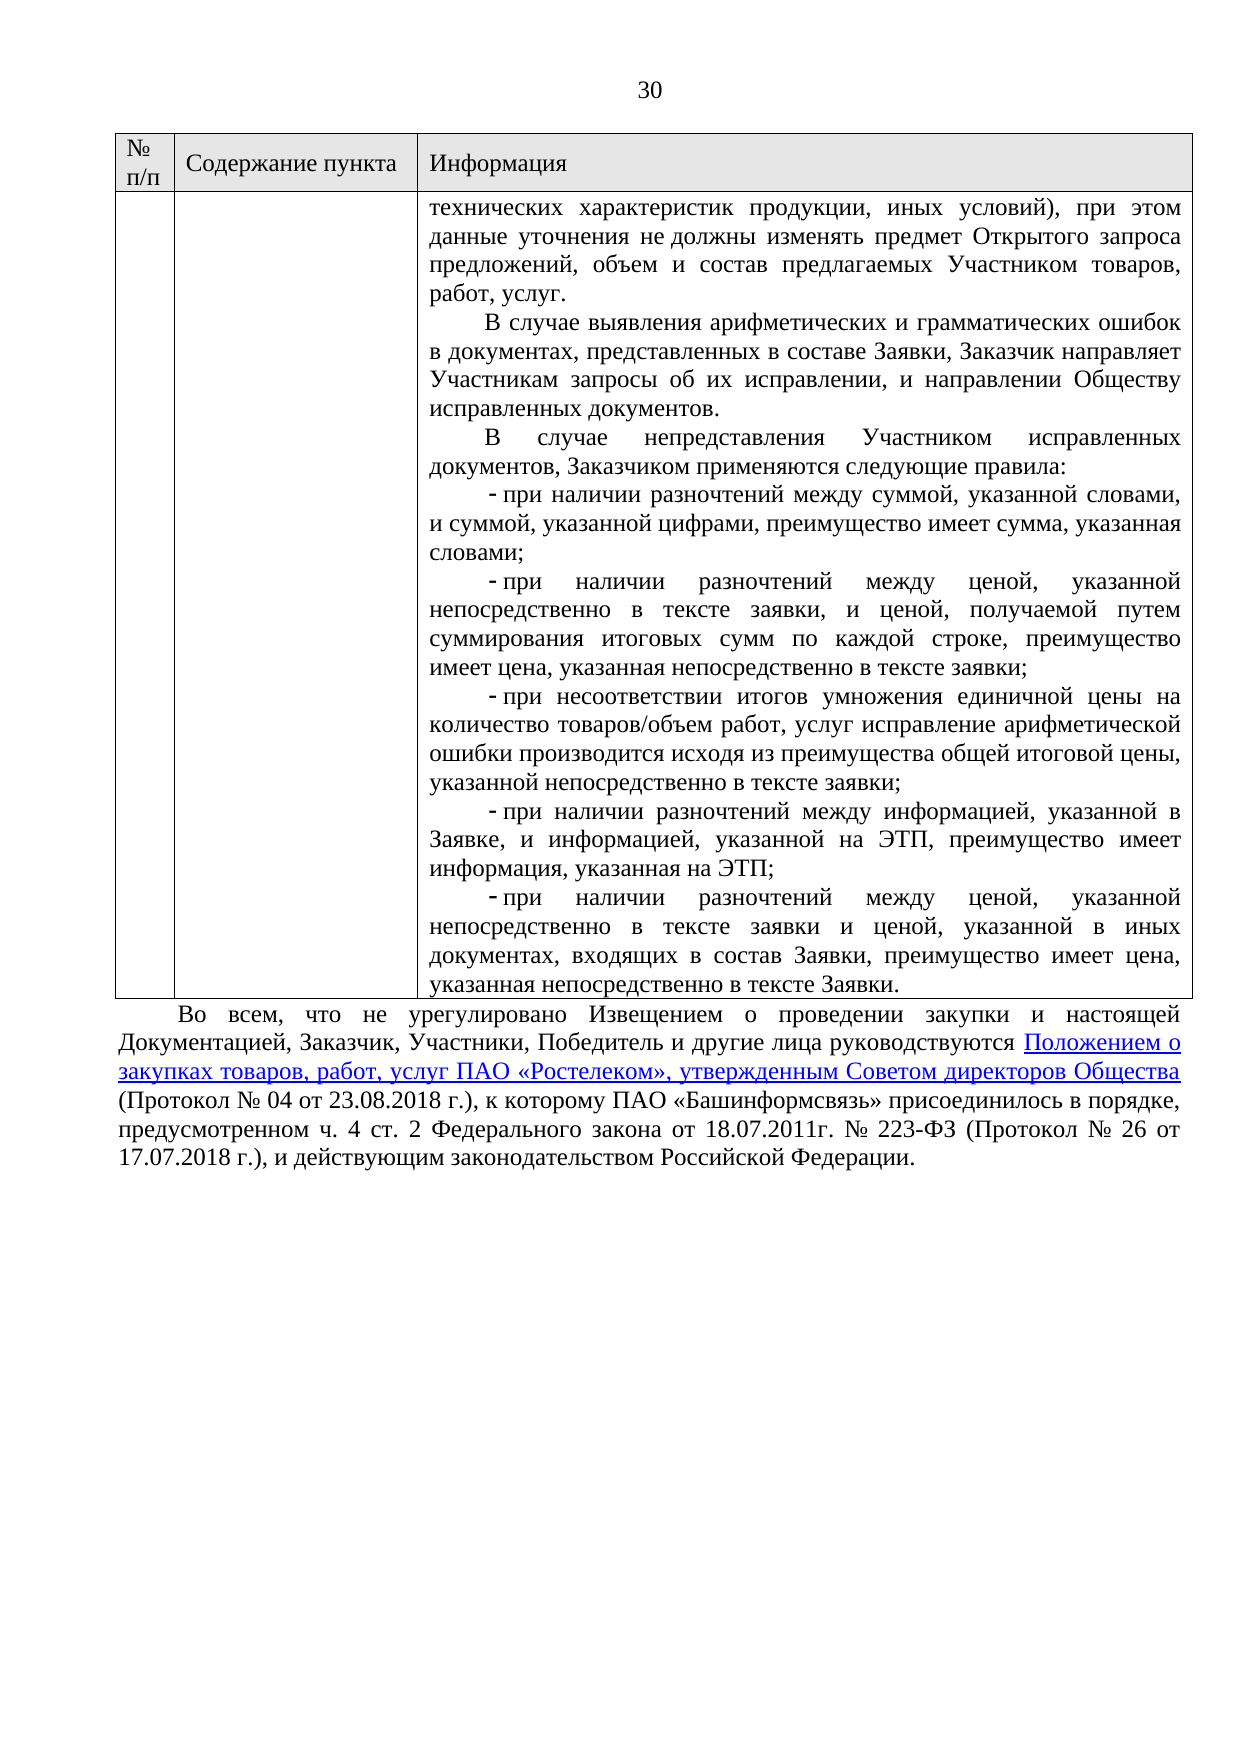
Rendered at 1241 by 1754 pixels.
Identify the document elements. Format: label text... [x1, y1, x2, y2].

table_header Содержание пункта [175, 134, 417, 191]
table_header № п/п [116, 134, 174, 191]
text Во всем, что не урегулировано Извещением о проведении закупки и настоящей Документацией, Заказчик, Участники, Победитель и другие лица руководствуются Положением о закупках товаров, работ, услуг ПАО «Ростелеком», утвержденным Советом директоров Общества (Протокол № 04 от 23.08.2018 г.), к которому ПАО «Башинформсвязь» присоединилось в порядке, предусмотренном ч. 4 ст. 2 Федерального закона от 18.07.2011г. № 223-ФЗ (Протокол № 26 от 17.07.2018 г.), и действующим законодательством Российской Федерации. [118, 1083, 1181, 1171]
table_cell [116, 192, 174, 998]
table_header Информация [418, 134, 1192, 191]
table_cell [175, 192, 417, 998]
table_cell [418, 192, 1192, 998]
text Во всем, что не урегулировано Извещением о проведении закупки и настоящей Документацией, Заказчик, Участники, Победитель и другие лица руководствуются Положением о закупках товаров, работ, услуг ПАО «Ростелеком», утвержденным Советом директоров Общества (Протокол № 04 от 23.08.2018 г.), к которому ПАО «Башинформсвязь» присоединилось в порядке, предусмотренном ч. 4 ст. 2 Федерального закона от 18.07.2011г. № 223-ФЗ (Протокол № 26 от 17.07.2018 г.), и действующим законодательством Российской Федерации. [118, 999, 1181, 1081]
